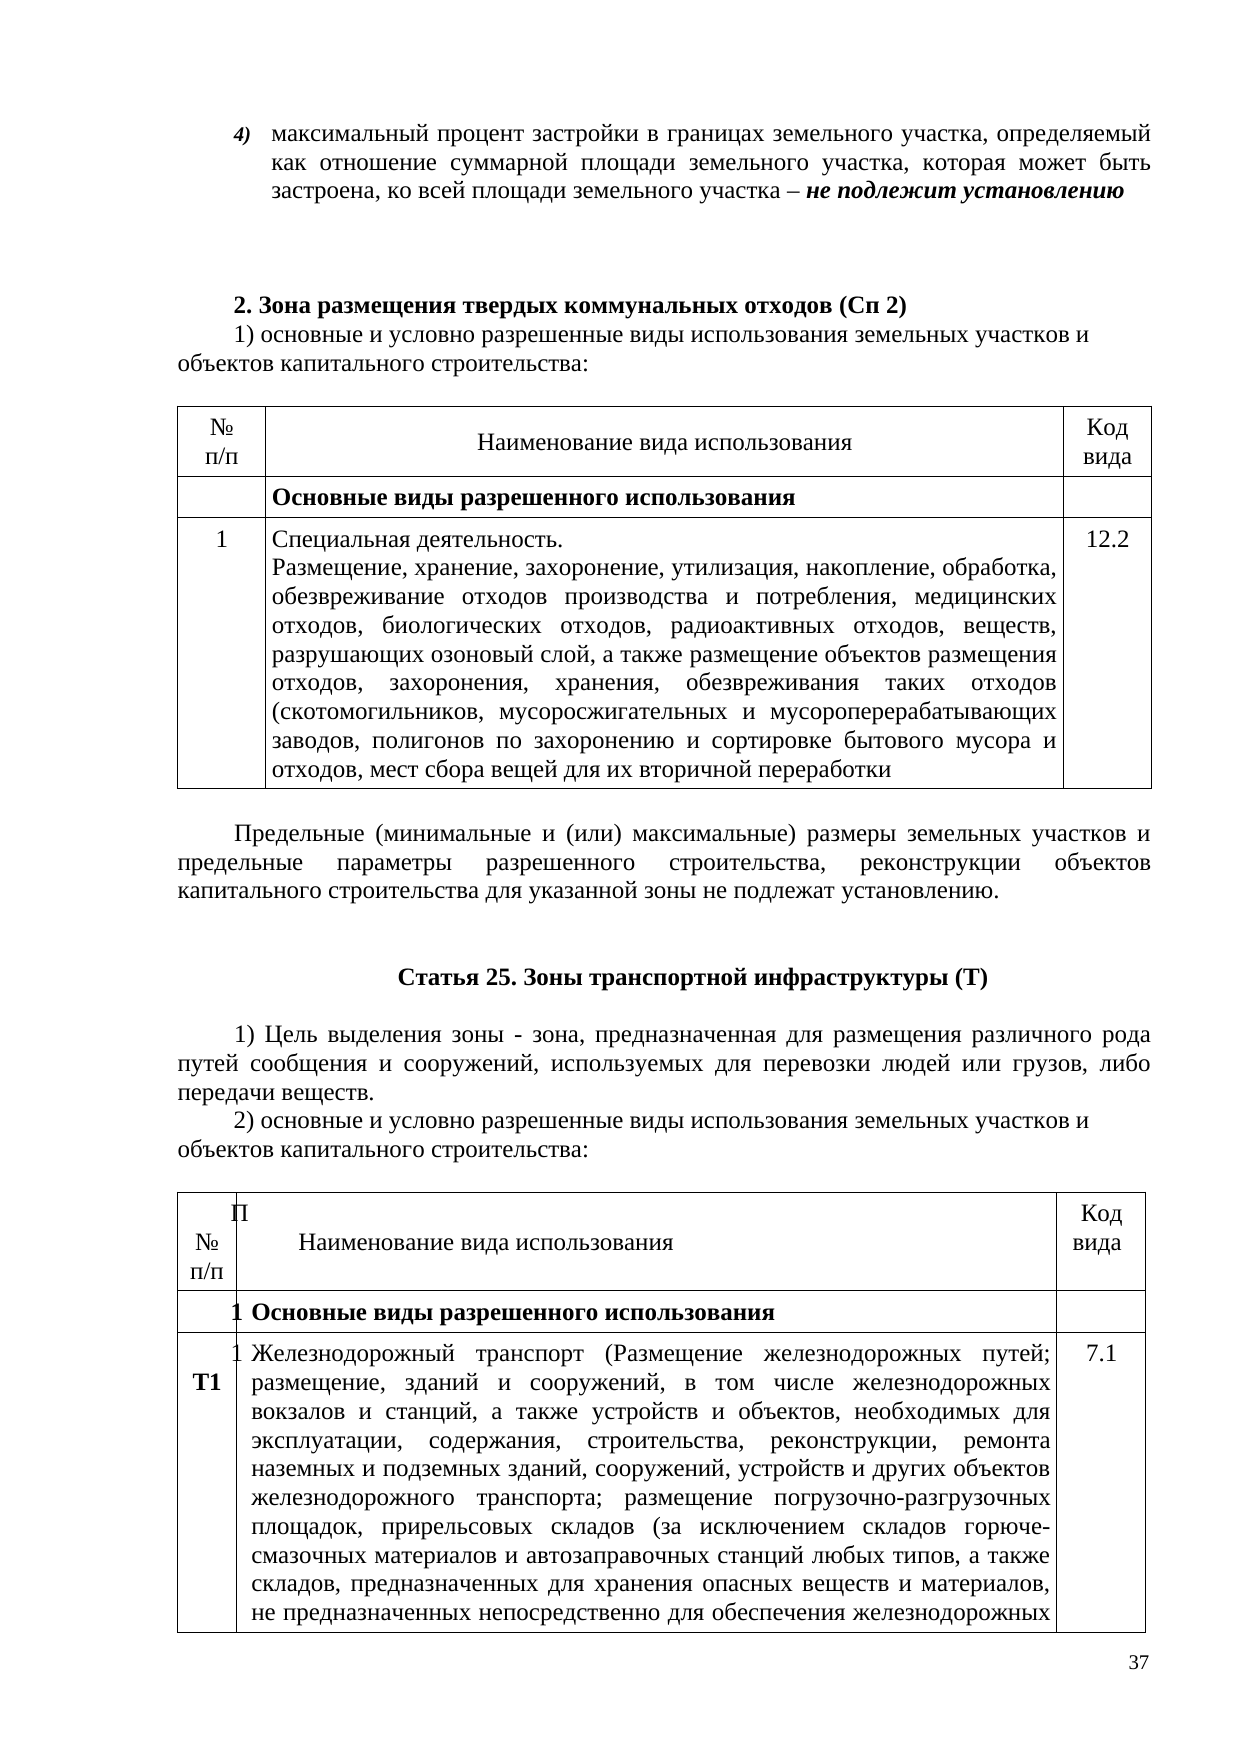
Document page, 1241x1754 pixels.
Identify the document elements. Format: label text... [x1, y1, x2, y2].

text Статья 25. Зоны транспортной инфраструктуры (Т) [177, 962, 1152, 990]
table_cell Основные виды разрешенного использования [266, 477, 1063, 517]
table_cell 1Т1 [178, 1333, 236, 1632]
table_cell [178, 477, 265, 517]
table_cell Специальная деятельность. Размещение, хранение, захоронение, утилизация, накопление, обработка, обезвреживание отходов производства и потребления, медицинских отходов, биологических отходов, радиоактивных отходов, веществ, разрушающих озоновый слой, а также размещение объектов размещения отходов, захоронения, хранения, обезвреживания таких отходов (скотомогильников, мусоросжигательных и мусороперерабатывающих заводов, полигонов по захоронению и сортировке бытового мусора и отходов, мест сбора вещей для их вторичной переработки [266, 518, 1063, 788]
table_header П№ п/п [178, 1193, 236, 1290]
list максимальный процент застройки в границах земельного участка, определяемый как отношение суммарной площади земельного участка, которая может быть застроена, ко всей площади земельного участка – не подлежит установлению [233, 118, 1152, 204]
text 1) Цель выделения зоны - зона, предназначенная для размещения различного рода путей сообщения и сооружений, используемых для перевозки людей или грузов, либо передачи веществ. [177, 1019, 1152, 1105]
table_cell 12.2 [1064, 518, 1151, 788]
table_cell 1 [178, 1291, 236, 1332]
text 1) основные и условно разрешенные виды использования земельных участков и объектов капитального строительства: [177, 319, 1152, 377]
table_header Код вида [1057, 1193, 1145, 1290]
table_header Наименование вида использования [237, 1193, 1056, 1290]
table_header № п/п [178, 407, 265, 476]
text Предельные (минимальные и (или) максимальные) размеры земельных участков и предельные параметры разрешенного строительства, реконструкции объектов капитального строительства для указанной зоны не подлежат установлению. [177, 818, 1152, 904]
table_cell [1064, 477, 1151, 517]
table_header Код вида [1064, 407, 1151, 476]
table_header Наименование вида использования [266, 407, 1063, 476]
text 2. Зона размещения твердых коммунальных отходов (Сп 2) [177, 291, 1152, 319]
table_cell [1057, 1291, 1145, 1332]
table_cell 7.1 [1057, 1333, 1145, 1632]
table_cell 1 [178, 518, 265, 788]
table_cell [237, 1333, 1056, 1632]
text 2) основные и условно разрешенные виды использования земельных участков и объектов капитального строительства: [177, 1105, 1152, 1163]
table_cell Основные виды разрешенного использования [237, 1291, 1056, 1332]
